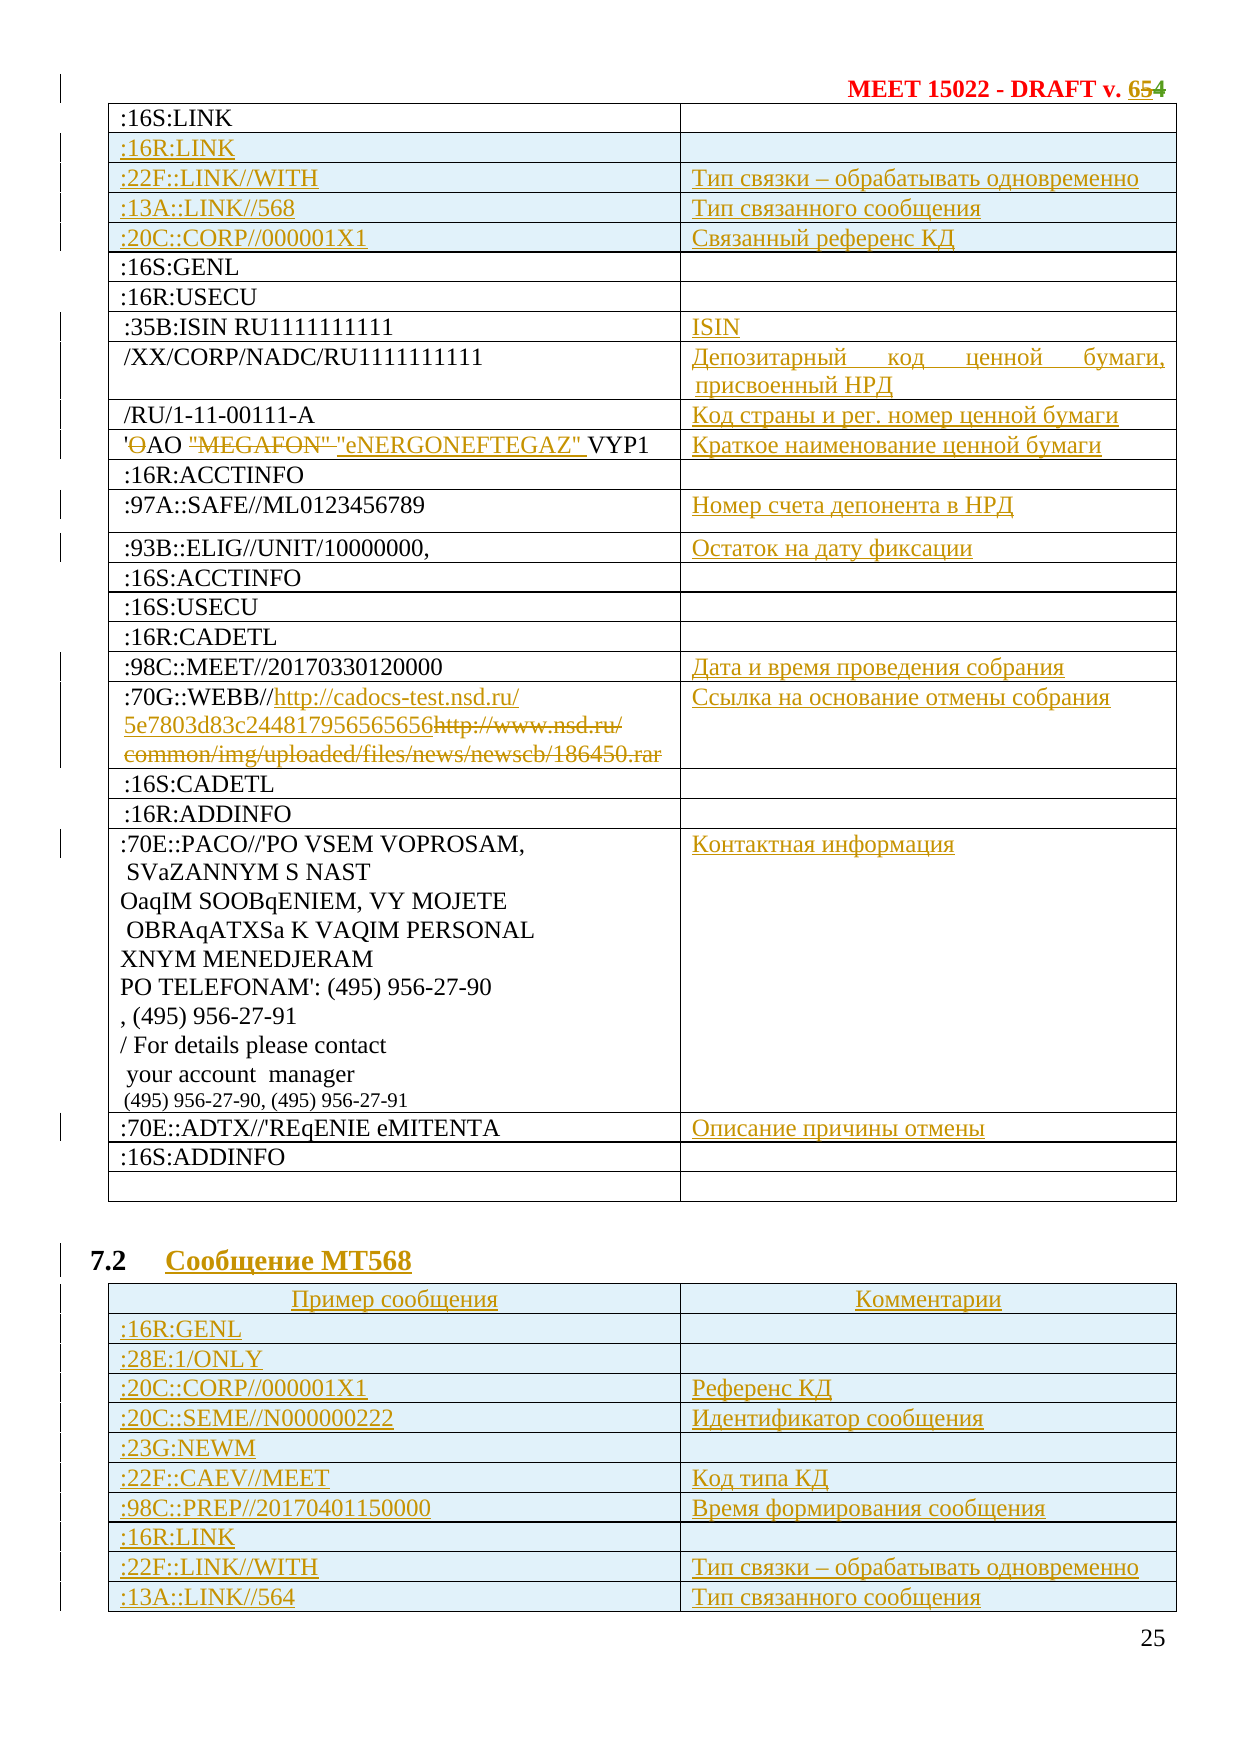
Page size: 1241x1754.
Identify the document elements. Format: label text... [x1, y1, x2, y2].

table_cell [681, 652, 1176, 681]
table_cell :16R:USECU [109, 282, 680, 311]
table_cell [681, 769, 1176, 798]
table_cell :35B:ISIN RU1111111111 [109, 312, 680, 341]
table_cell [681, 490, 1176, 532]
table_cell :93B::ELIG//UNIT/10000000, [109, 533, 680, 562]
table_cell :97A::SAFE//ML0123456789 [109, 490, 680, 532]
table_cell [681, 799, 1176, 828]
table_cell :16S:LINK [109, 104, 680, 132]
table_cell :16R:CADETL [109, 622, 680, 651]
table_cell [681, 829, 1176, 1112]
table_cell :16S:ADDINFO [109, 1143, 680, 1171]
table_cell [681, 563, 1176, 591]
table_cell [681, 282, 1176, 311]
table_cell :70E::PACO//'PO VSEM VOPROSAM, SVaZANNYM S NAST OaqIM SOOBqENIEM, VY MOJETE OBRAqATXSa K VAQIM PERSONAL XNYM MENEDJERAM PO TELEFONAM': (495) 956-27-90 , (495) 956-27-91 / For details please contact your account manager (495) 956-27-90, (495) 956-27-91 [109, 829, 680, 1112]
table_cell [681, 312, 1176, 341]
table_cell [681, 460, 1176, 489]
table_cell [681, 253, 1176, 281]
table_cell /RU/1-11-00111-A [109, 400, 680, 429]
table_cell :16R:ACCTINFO [109, 460, 680, 489]
table_cell [681, 104, 1176, 132]
table_cell [681, 1113, 1176, 1141]
table_cell [681, 1172, 1176, 1201]
table_cell /XX/CORP/NADC/RU1111111111 [109, 342, 680, 399]
table_cell :16S:ACCTINFO [109, 563, 680, 591]
table_cell :16R:ADDINFO [109, 799, 680, 828]
table_cell [681, 430, 1176, 459]
table_cell 'AO VYP1 [109, 430, 680, 459]
table_cell :70G::WEBB// [109, 682, 680, 768]
table_cell [681, 593, 1176, 621]
table_cell [109, 1172, 680, 1201]
table_cell :16S:USECU [109, 593, 680, 621]
table_cell [681, 1143, 1176, 1171]
table_cell :98C::MEET//20170330120000 [109, 652, 680, 681]
table_cell :70E::ADTX//'REqENIE eMITENTA [109, 1113, 680, 1141]
table_cell [681, 342, 1176, 399]
table_cell [681, 682, 1176, 768]
table_cell :16S:CADETL [109, 769, 680, 798]
table_cell [681, 533, 1176, 562]
table_cell [681, 400, 1176, 429]
table_cell :16S:GENL [109, 253, 680, 281]
table_cell [681, 622, 1176, 651]
